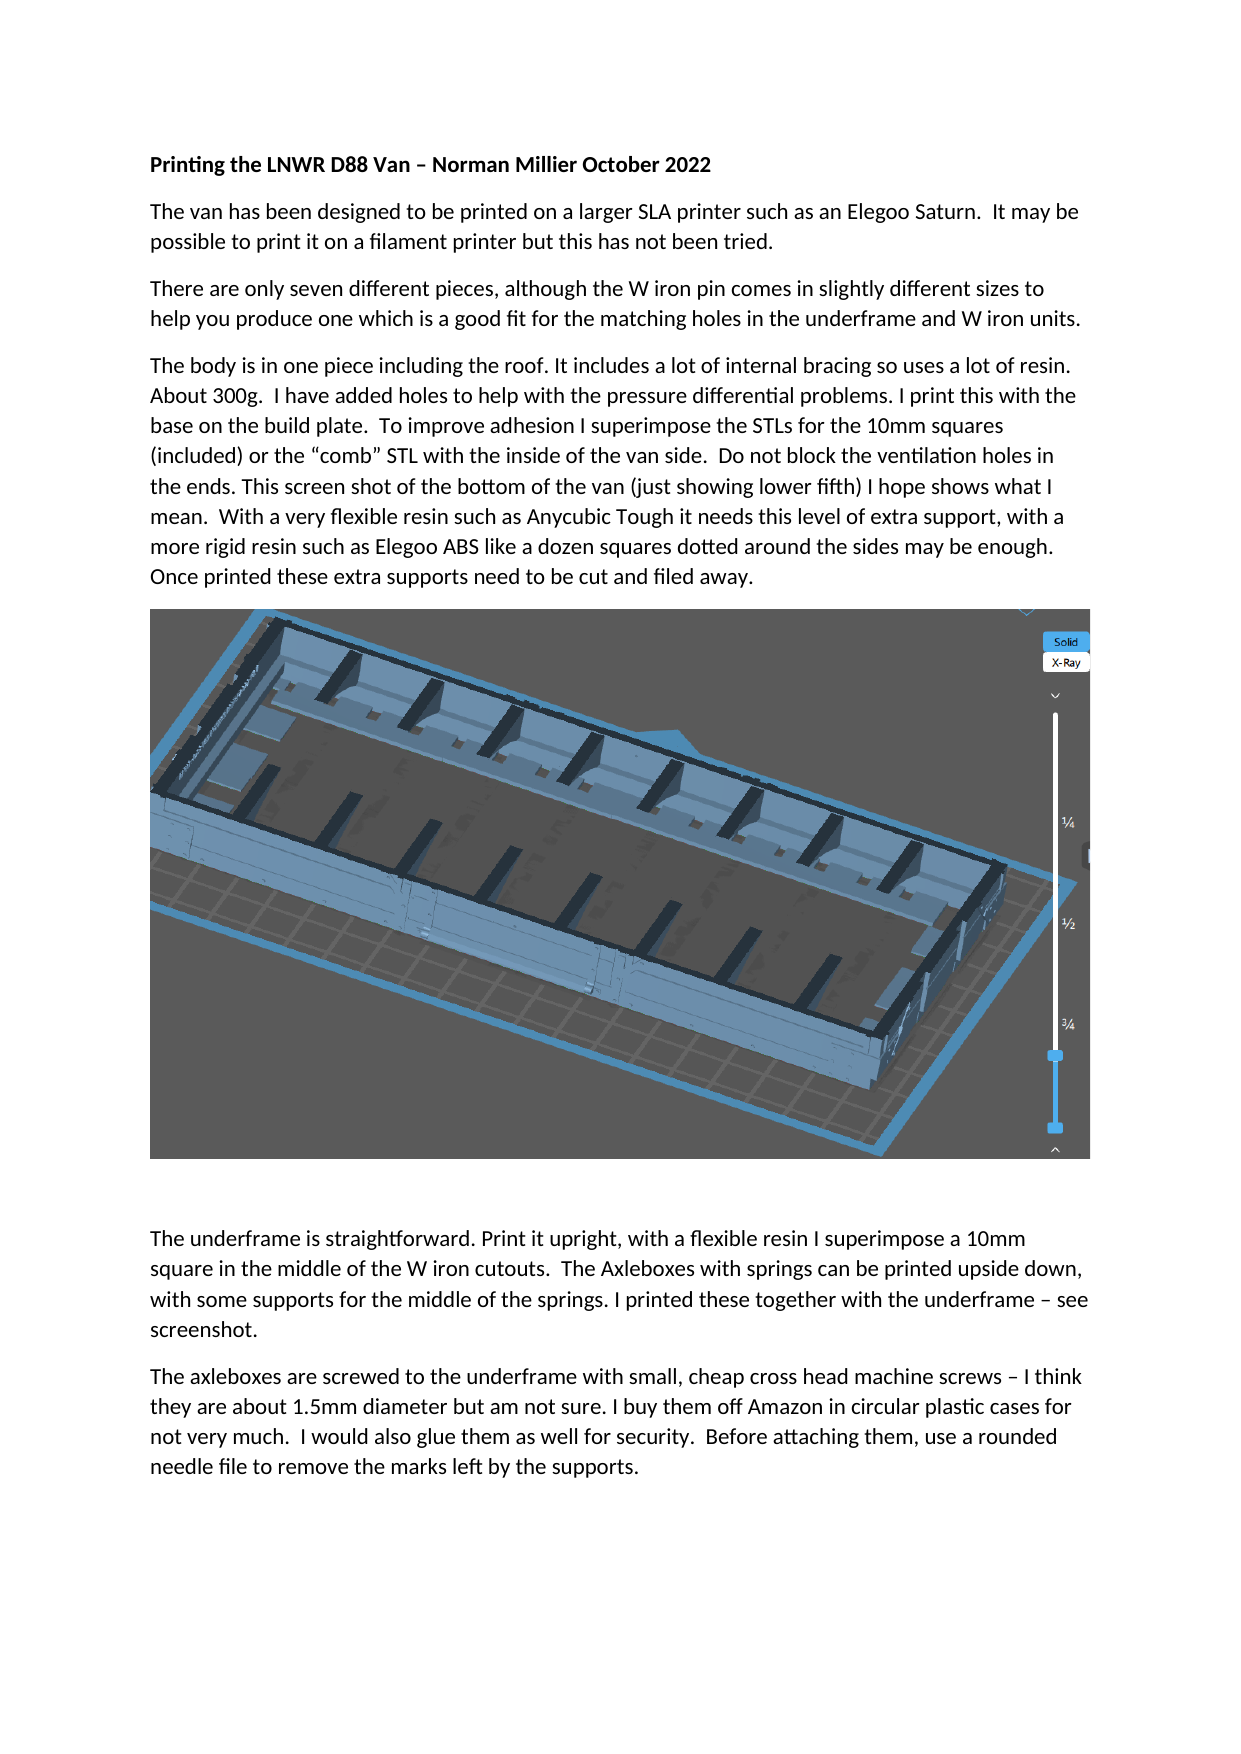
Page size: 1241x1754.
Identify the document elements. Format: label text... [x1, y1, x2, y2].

text The axleboxes are screwed to the underframe with small, cheap cross head machine screws – I think they are about 1.5mm diameter but am not sure. I buy them off Amazon in circular plastic cases for not very much. I would also glue them as well for security. Before attaching them, use a rounded needle file to remove the marks left by the supports. [150, 1362, 1090, 1480]
text Printing the LNWR D88 Van – Norman Millier October 2022 [150, 150, 1090, 178]
text The van has been designed to be printed on a larger SLA printer such as an Elegoo Saturn. It may be possible to print it on a filament printer but this has not been tried. [150, 197, 1090, 255]
text The body is in one piece including the roof. It includes a lot of internal bracing so uses a lot of resin. About 300g. I have added holes to help with the pressure differential problems. I print this with the base on the build plate. To improve adhesion I superimpose the STLs for the 10mm squares (included) or the “comb” STL with the inside of the van side. Do not block the ventilation holes in the ends. This screen shot of the bottom of the van (just showing lower fifth) I hope shows what I mean. With a very flexible resin such as Anycubic Tough it needs this level of extra support, with a more rigid resin such as Elegoo ABS like a dozen squares dotted around the sides may be enough. Once printed these extra supports need to be cut and filed away. [150, 351, 1090, 591]
text There are only seven different pieces, although the W iron pin comes in slightly different sizes to help you produce one which is a good fit for the matching holes in the underframe and W iron units. [150, 274, 1090, 332]
text The underframe is straightforward. Print it upright, with a flexible resin I superimpose a 10mm square in the middle of the W iron cutouts. The Axleboxes with springs can be printed upside down, with some supports for the middle of the springs. I printed these together with the underframe – see screenshot. [150, 1224, 1090, 1343]
